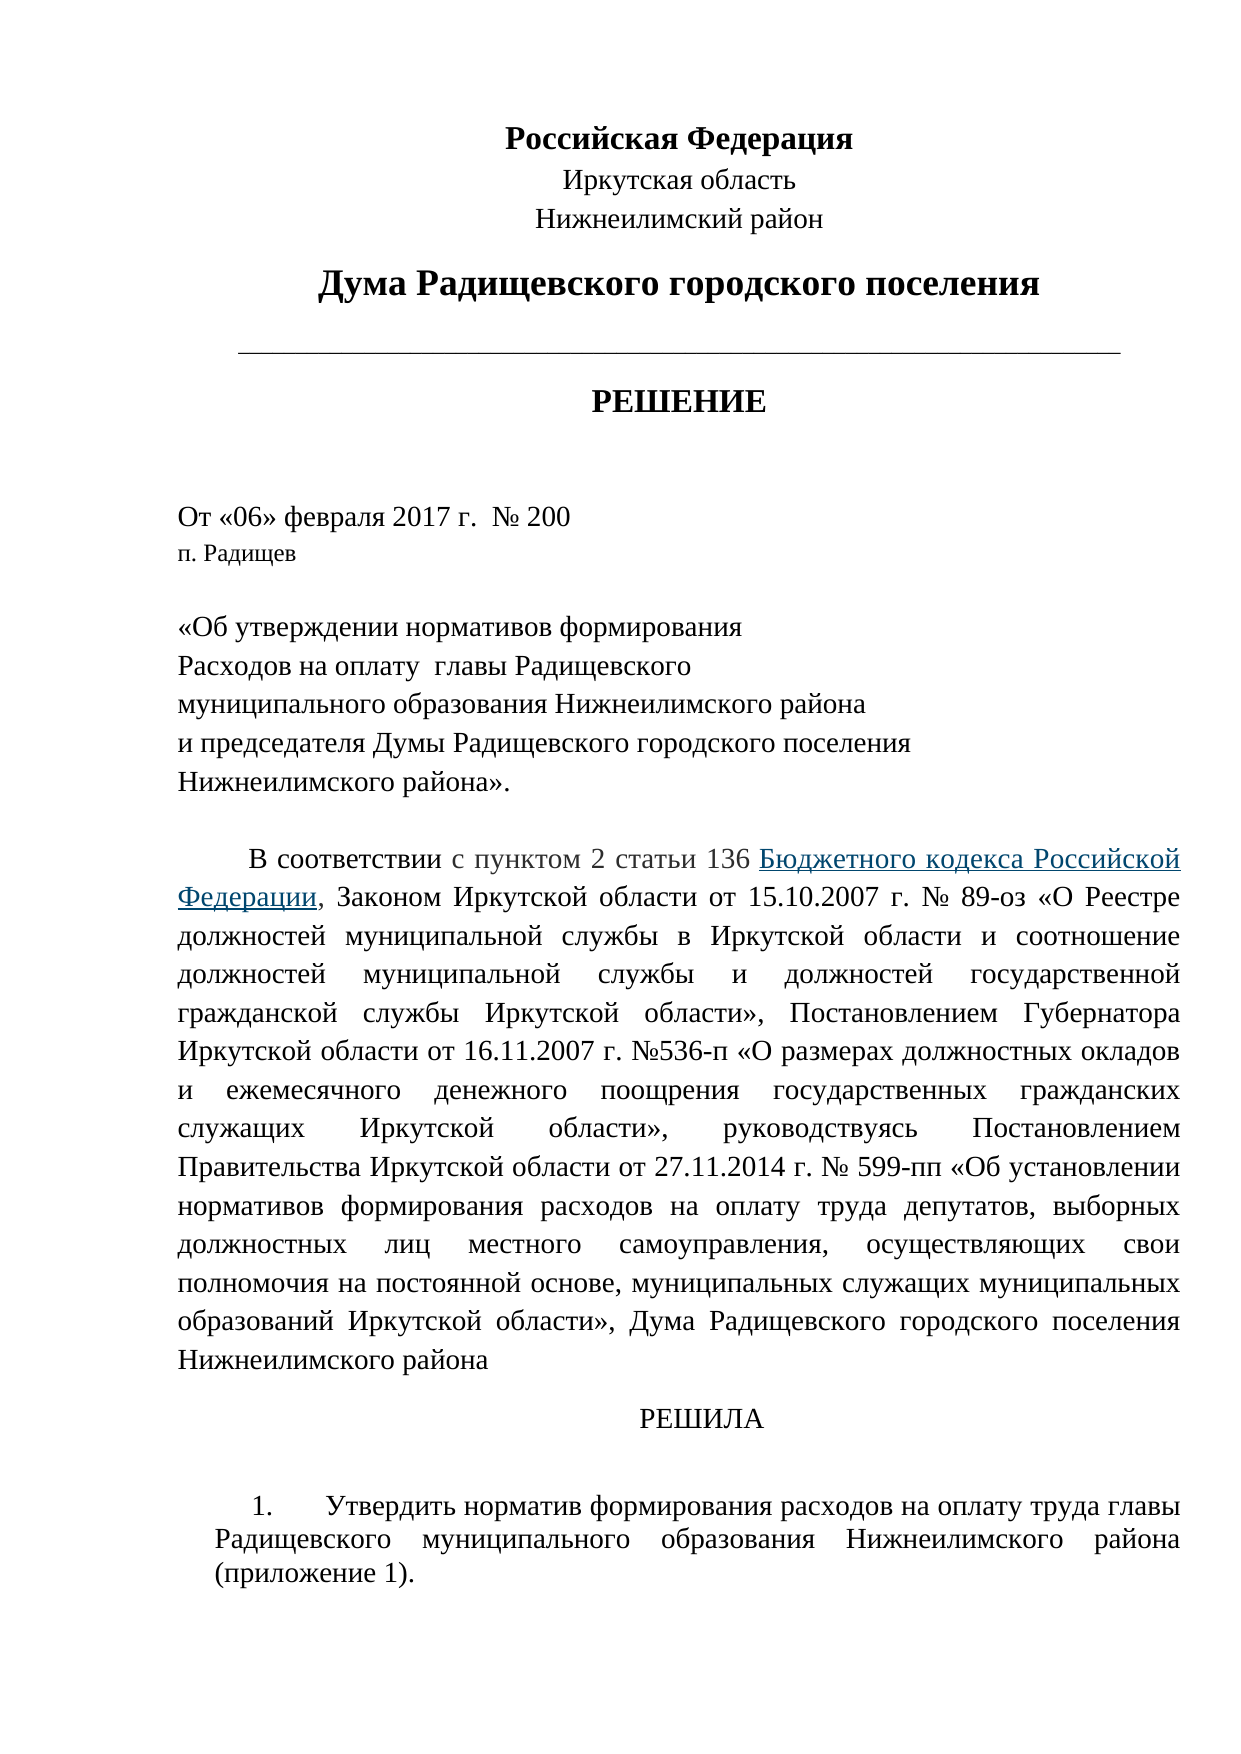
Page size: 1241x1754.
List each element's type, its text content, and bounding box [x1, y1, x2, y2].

text «Об утверждении нормативов формирования [177, 609, 1181, 643]
text Расходов на оплату главы Радищевского [177, 648, 1181, 682]
text Нижнеилимского района». [177, 764, 1181, 797]
subtitle РЕШИЛА [222, 1401, 1181, 1435]
text _____________________________________________________________________________ [177, 331, 1181, 357]
text Иркутская область [177, 162, 1181, 196]
text Нижнеилимский район [177, 201, 1181, 234]
text муниципального образования Нижнеилимского района [177, 687, 1181, 720]
text Дума Радищевского городского поселения [177, 260, 1181, 303]
text В соответствии с пунктом 2 статьи 136 Бюджетного кодекса Российской Федерации, Законом Иркутской области от 15.10.2007 г. № 89-оз «О Реестре должностей муниципальной службы в Иркутской области и соотношение должностей муниципальной службы и должностей государственной гражданской службы Иркутской области», Постановлением Губернатора Иркутской области от 16.11.2007 г. №536-п «О размерах должностных окладов и ежемесячного денежного поощрения государственных гражданских служащих Иркутской области», руководствуясь Постановлением Правительства Иркутской области от 27.11.2014 г. № 599-пп «Об установлении нормативов формирования расходов на оплату труда депутатов, выборных должностных лиц местного самоуправления, осуществляющих свои полномочия на постоянной основе, муниципальных служащих муниципальных образований Иркутской области», Дума Радищевского городского поселения Нижнеилимского района [177, 841, 1181, 1375]
text РЕШЕНИЕ [177, 382, 1181, 420]
text п. Радищев [177, 538, 1181, 567]
text Российская Федерация [177, 118, 1181, 156]
list Утвердить норматив формирования расходов на оплату труда главы Радищевского муниципального образования Нижнеилимского района (приложение 1). [214, 1488, 1181, 1588]
text и председателя Думы Радищевского городского поселения [177, 725, 1181, 759]
text От «06» февраля 2017 г. № 200 [177, 499, 1181, 533]
